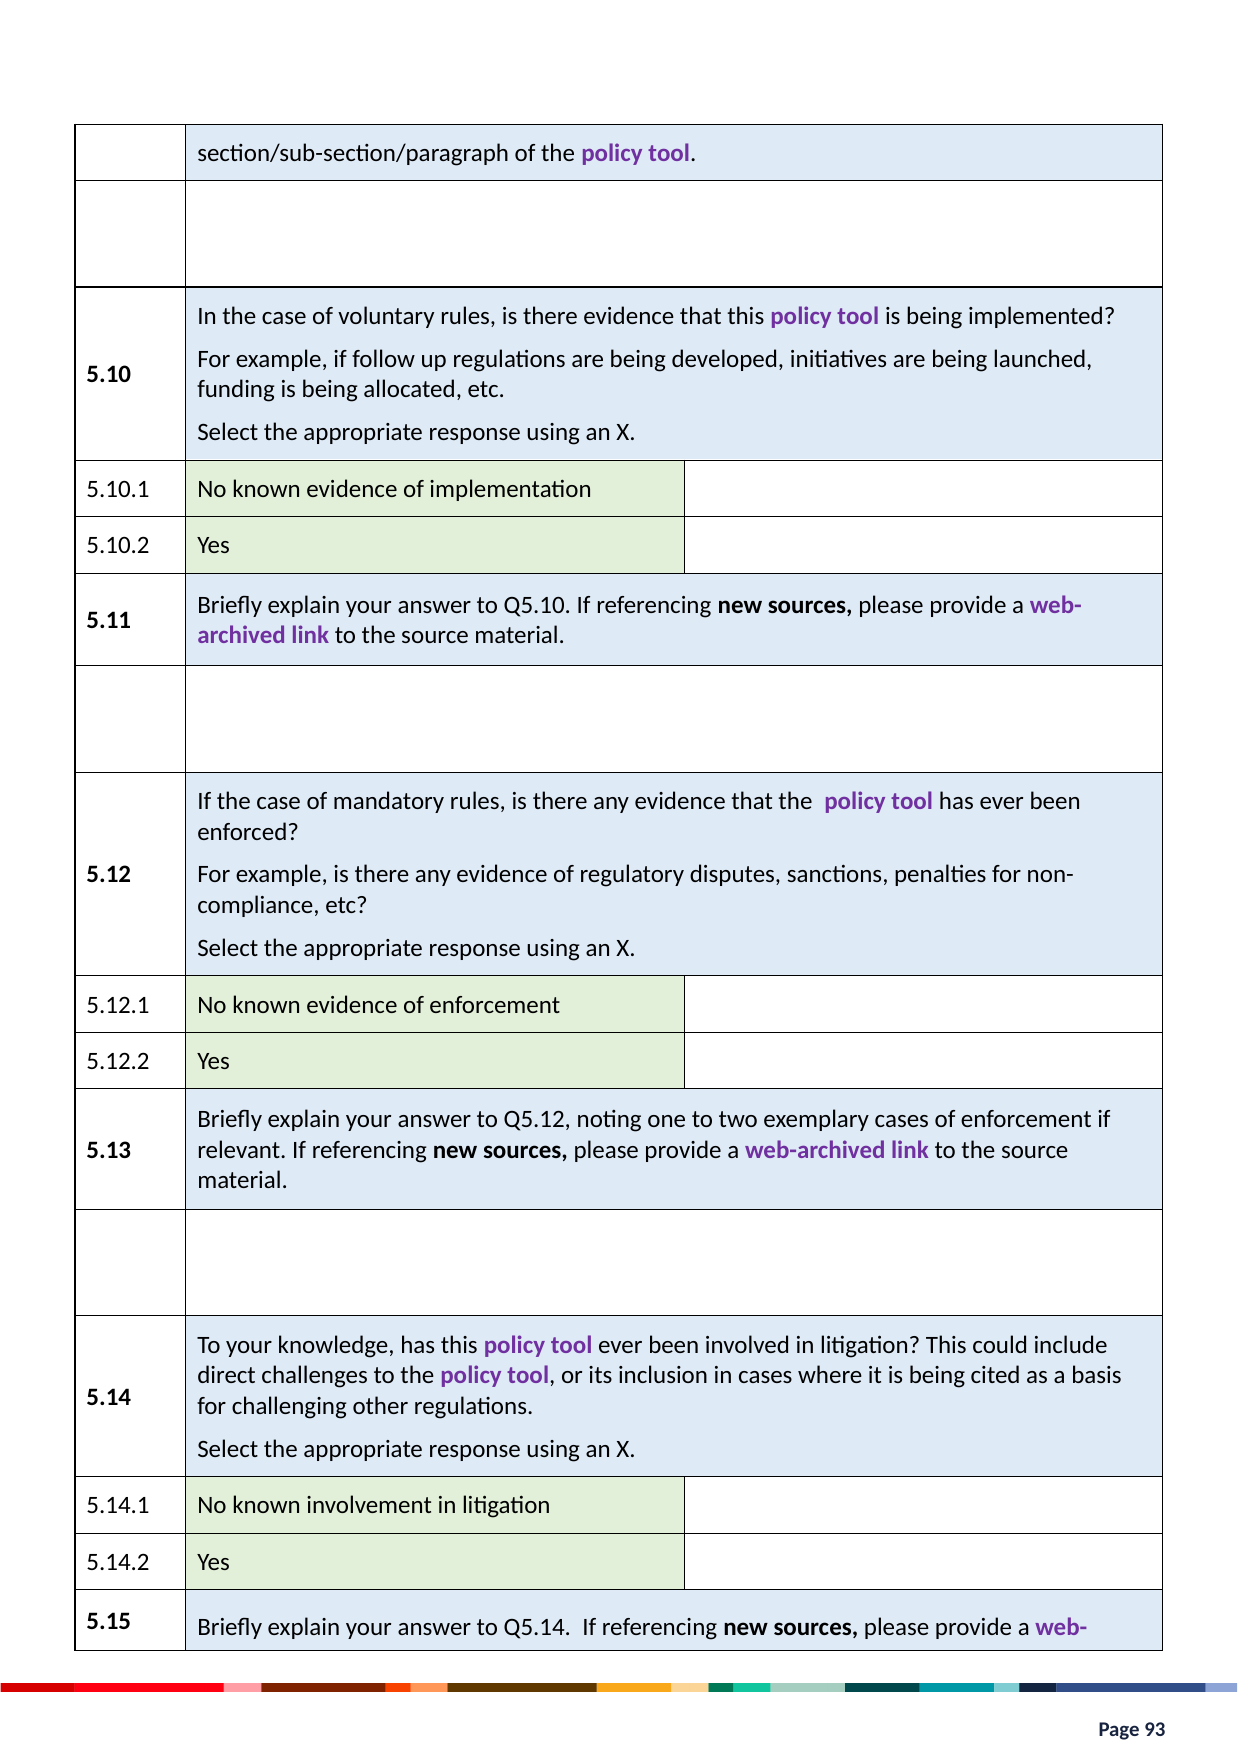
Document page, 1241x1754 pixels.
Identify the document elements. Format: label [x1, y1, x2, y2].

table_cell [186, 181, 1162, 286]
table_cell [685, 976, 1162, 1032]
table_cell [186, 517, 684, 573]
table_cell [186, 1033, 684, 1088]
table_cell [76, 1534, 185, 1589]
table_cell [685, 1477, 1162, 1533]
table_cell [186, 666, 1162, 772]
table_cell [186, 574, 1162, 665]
picture [0, 1683, 1236, 1692]
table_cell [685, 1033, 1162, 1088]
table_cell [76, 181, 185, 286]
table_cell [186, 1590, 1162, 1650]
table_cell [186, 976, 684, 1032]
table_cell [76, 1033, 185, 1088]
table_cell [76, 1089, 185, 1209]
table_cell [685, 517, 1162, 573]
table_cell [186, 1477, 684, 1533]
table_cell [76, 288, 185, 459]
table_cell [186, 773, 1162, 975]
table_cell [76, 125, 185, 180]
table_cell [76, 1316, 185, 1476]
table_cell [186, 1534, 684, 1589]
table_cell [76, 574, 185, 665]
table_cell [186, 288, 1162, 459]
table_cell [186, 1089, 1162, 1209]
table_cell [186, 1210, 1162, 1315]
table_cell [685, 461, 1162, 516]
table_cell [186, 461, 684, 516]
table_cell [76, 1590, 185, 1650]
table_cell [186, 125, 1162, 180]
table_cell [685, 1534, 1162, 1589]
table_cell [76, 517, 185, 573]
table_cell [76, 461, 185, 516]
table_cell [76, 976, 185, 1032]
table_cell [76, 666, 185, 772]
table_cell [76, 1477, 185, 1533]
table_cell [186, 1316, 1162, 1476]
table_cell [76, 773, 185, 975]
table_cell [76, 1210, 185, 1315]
